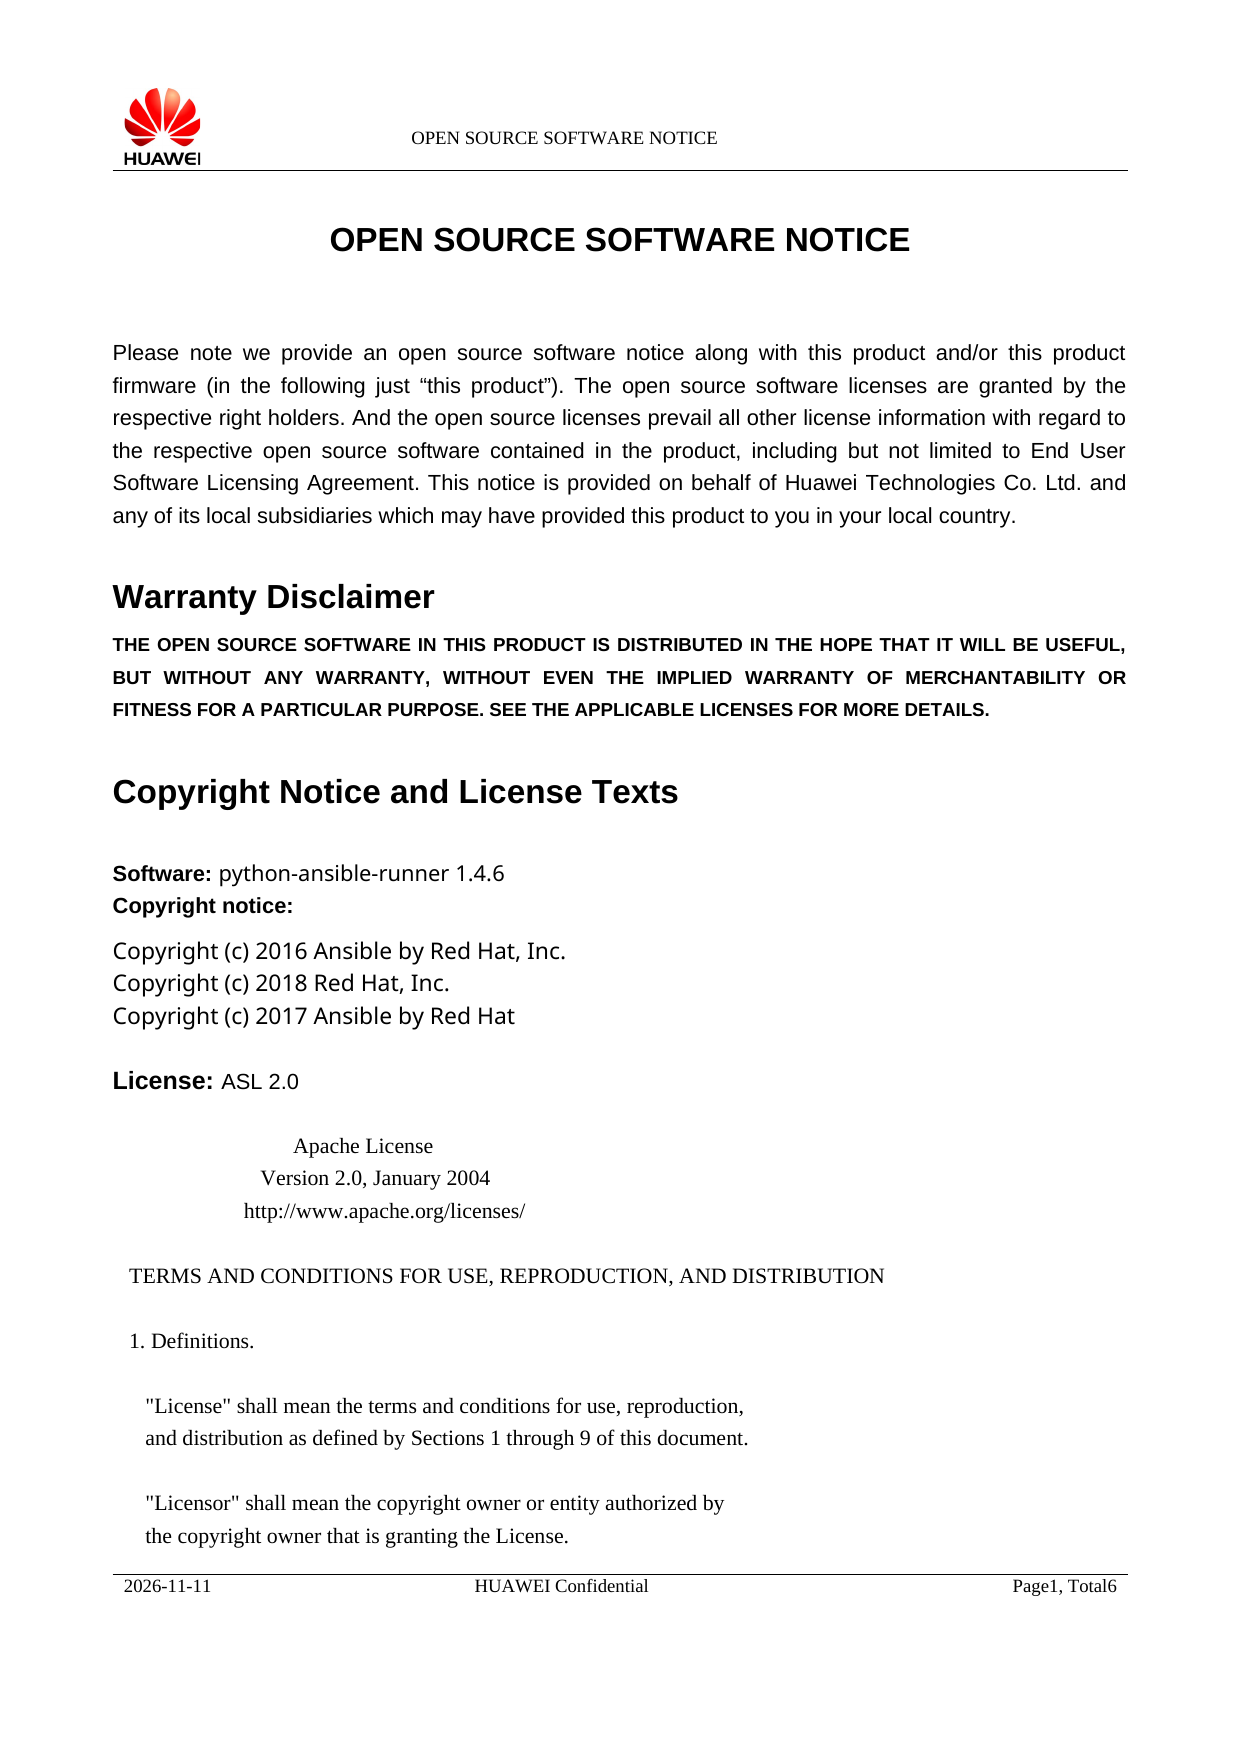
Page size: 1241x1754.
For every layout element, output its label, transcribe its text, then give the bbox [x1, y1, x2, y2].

text Please note we provide an open source software notice along with this product and/or this product firmware (in the following just “this product”). The open source software licenses are granted by the respective right holders. And the open source licenses prevail all other license information with regard to the respective open source software contained in the product, including but not limited to End User Software Licensing Agreement. This notice is provided on behalf of Huawei Technologies Co. Ltd. and any of its local subsidiaries which may have provided this product to you in your local country. [112, 336, 1128, 531]
text OPEN SOURCE SOFTWARE NOTICE [112, 206, 1128, 271]
text Copyright notice: [112, 889, 1128, 921]
text License: ASL 2.0 [112, 1064, 1128, 1096]
text Warranty Disclaimer [112, 564, 1128, 629]
picture [124, 88, 201, 165]
text Copyright Notice and License Texts [112, 759, 1128, 824]
title Software: python-ansible-runner 1.4.6 [112, 856, 1128, 889]
text The open source software in this product is distributed in the hope that it will be useful, but WITHOUT ANY WARRANTY, without even the implied warranty of MERCHANTABILITY or FITNESS FOR A PARTICULAR PURPOSE. See the applicable licenses for more details. [112, 629, 1128, 726]
text Copyright (c) 2016 Ansible by Red Hat, Inc. Copyright (c) 2018 Red Hat, Inc. Copyright (c) 2017 Ansible by Red Hat [112, 934, 1128, 1064]
